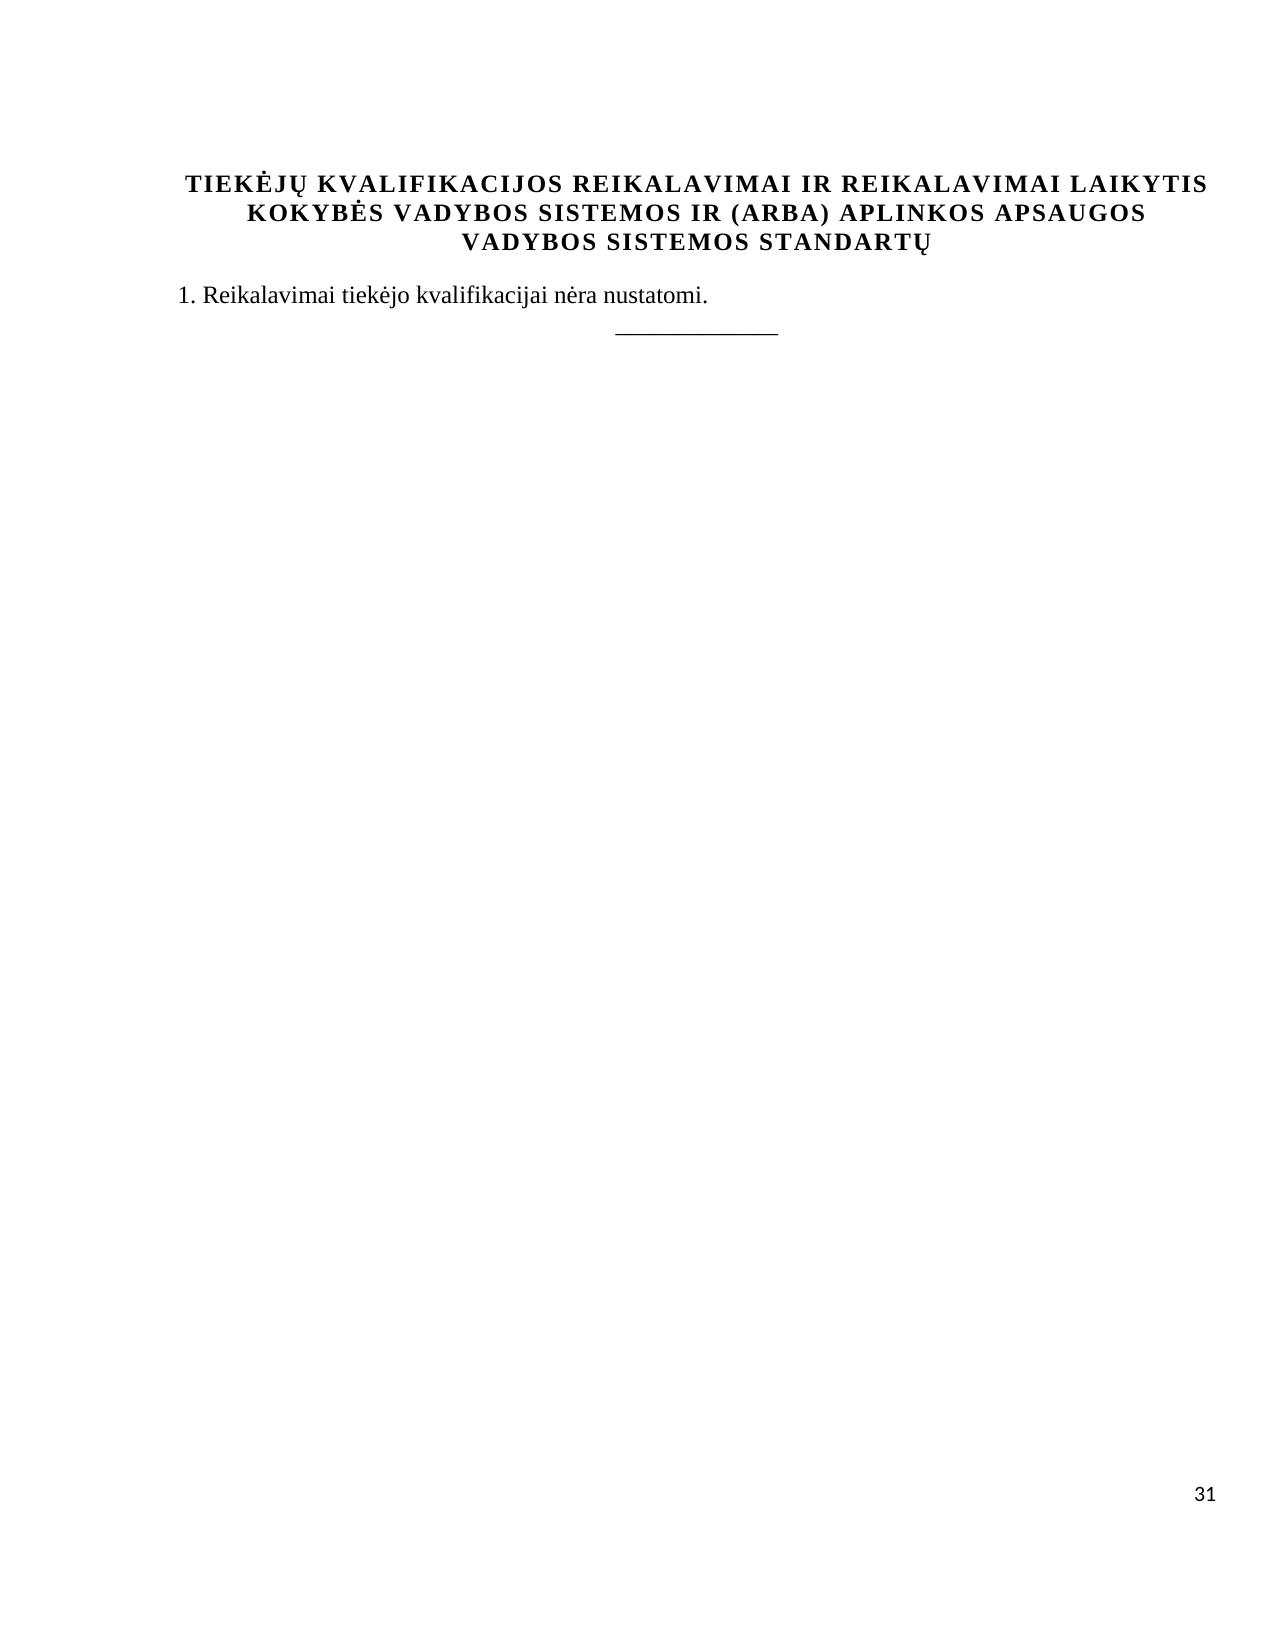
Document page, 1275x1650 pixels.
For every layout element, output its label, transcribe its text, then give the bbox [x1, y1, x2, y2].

text _____________ [177, 309, 1216, 338]
text 1. Reikalavimai tiekėjo kvalifikacijai nėra nustatomi. [177, 281, 1216, 309]
list TIEKĖJŲ KVALIFIKACIJOS REIKALAVIMAI IR REIKALAVIMAI LAIKYTIS KOKYBĖS VADYBOS SISTEMOS IR (ARBA) APLINKOS APSAUGOS VADYBOS SISTEMOS STANDARTŲ [177, 169, 1216, 256]
